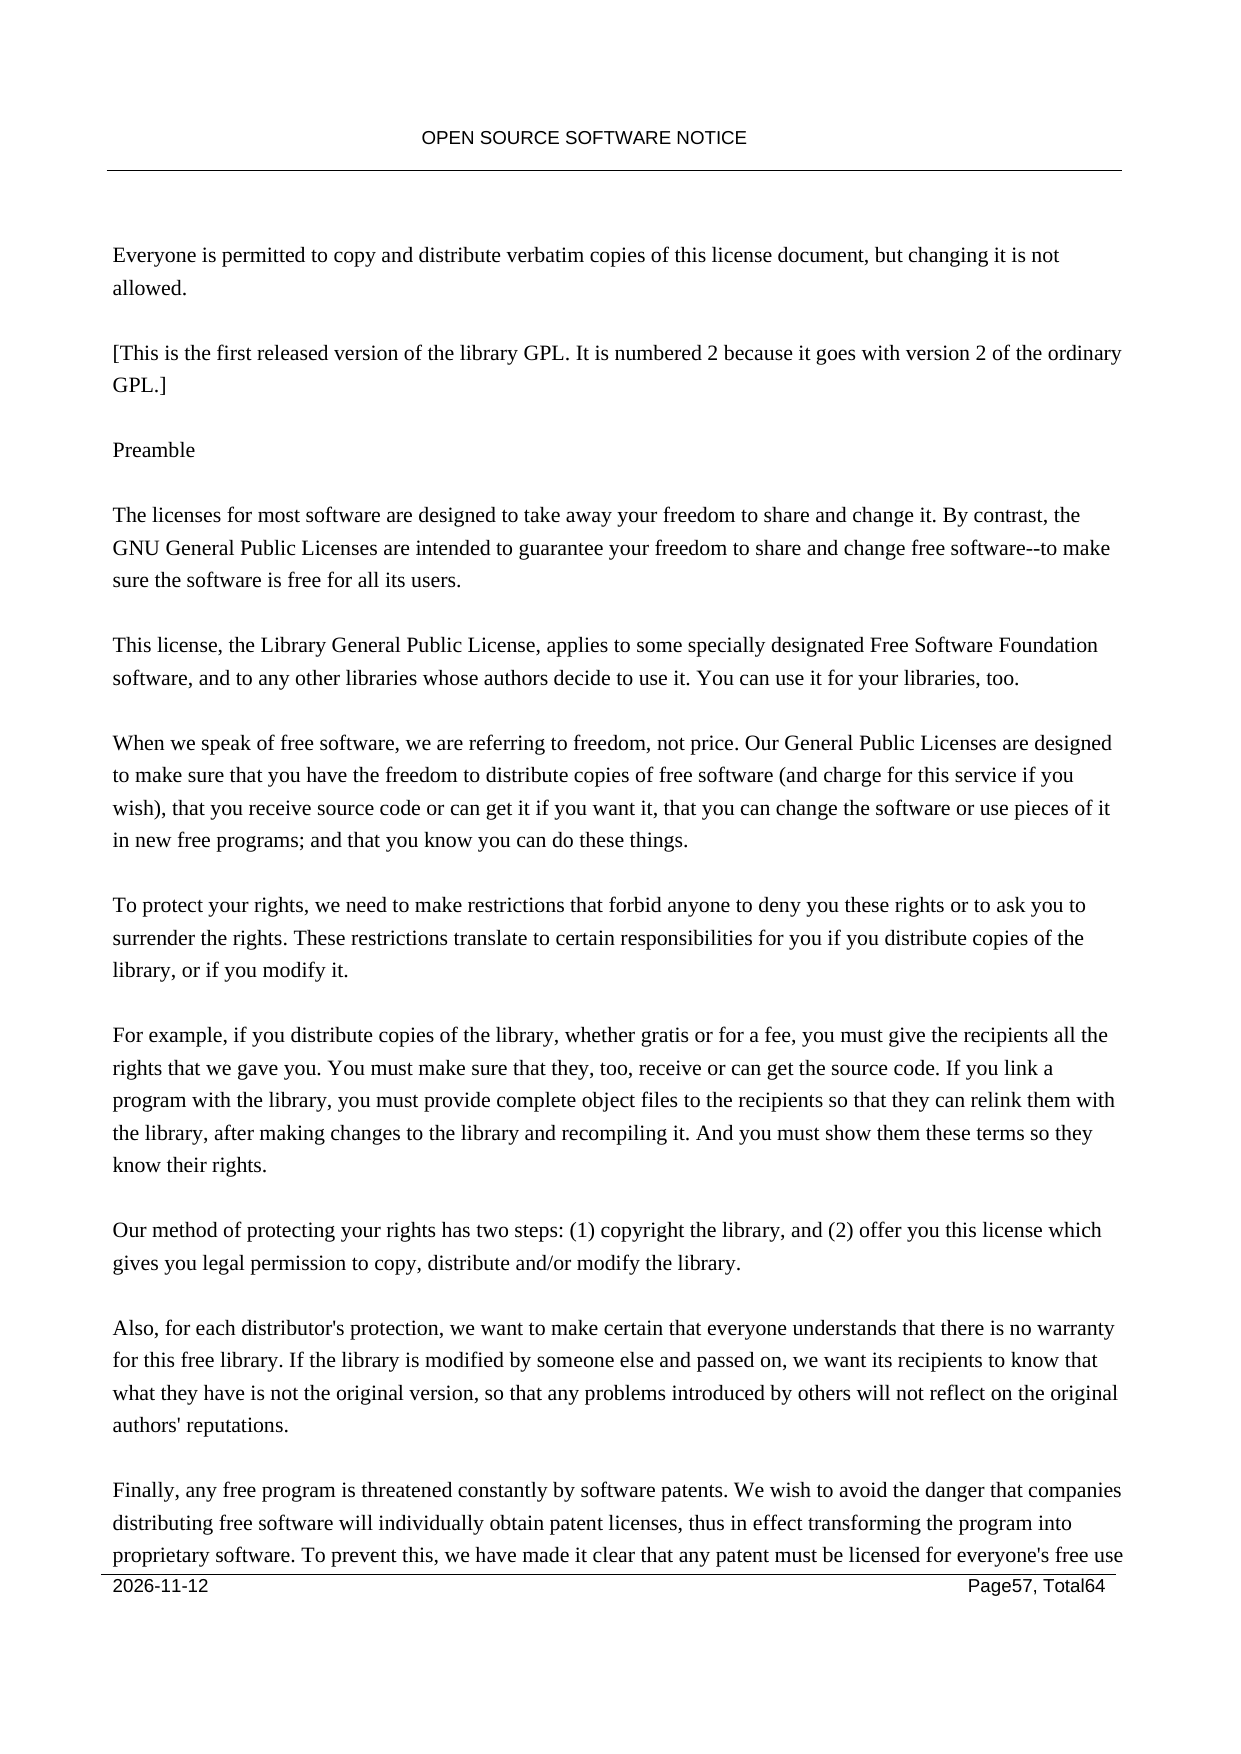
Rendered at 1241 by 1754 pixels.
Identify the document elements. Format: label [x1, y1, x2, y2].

text [112, 206, 1128, 1571]
